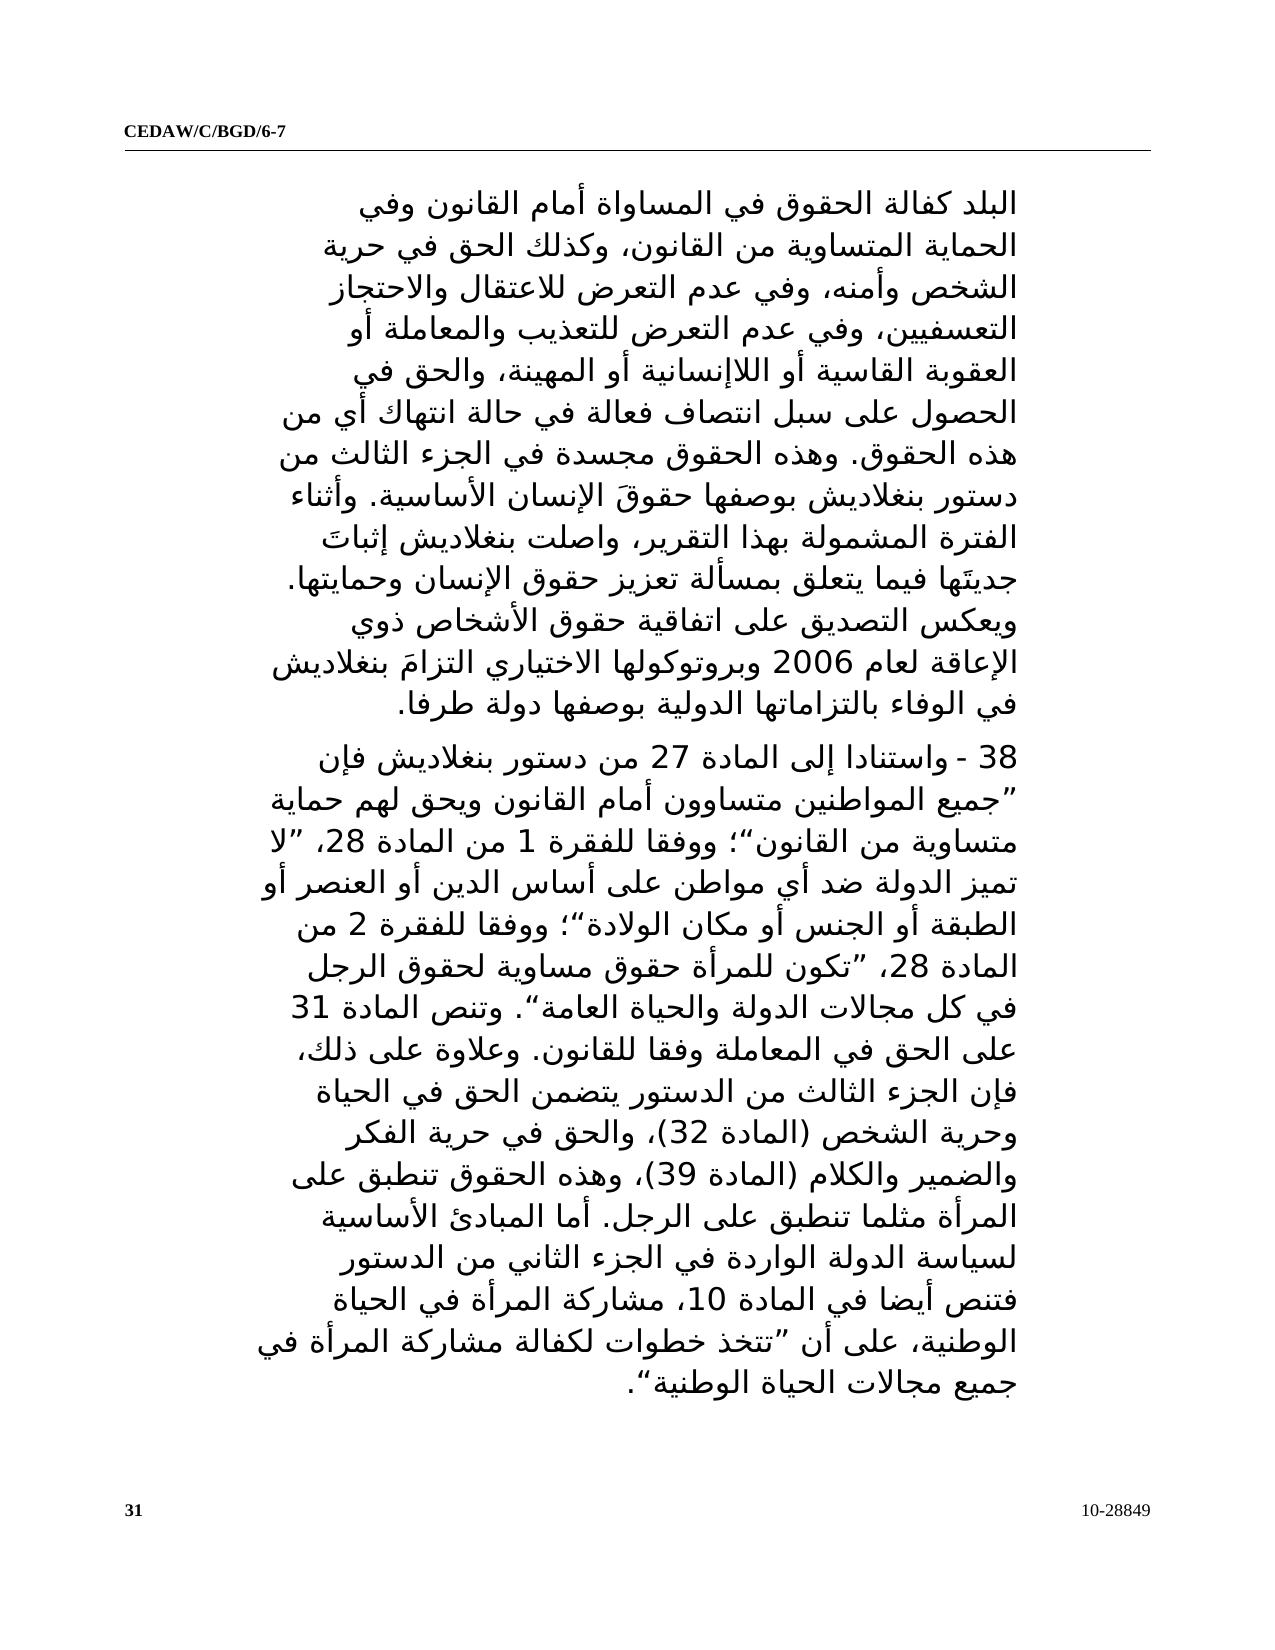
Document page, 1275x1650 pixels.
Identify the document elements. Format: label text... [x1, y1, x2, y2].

text 38 - واستنادا إلى المادة 27 من دستور بنغلاديش فإن ”جميع المواطنين متساوون أمام القانون ويحق لهم حماية متساوية من القانون“؛ ووفقا للفقرة 1 من المادة 28، ”لا تميز الدولة ضد أي مواطن على أساس الدين أو العنصر أو الطبقة أو الجنس أو مكان الولادة“؛ ووفقا للفقرة 2 من المادة 28، ”تكون للمرأة حقوق مساوية لحقوق الرجل في كل مجالات الدولة والحياة العامة“. وتنص المادة 31 على الحق في المعاملة وفقا للقانون. وعلاوة على ذلك، فإن الجزء الثالث من الدستور يتضمن الحق في الحياة وحرية الشخص (المادة 32)، والحق في حرية الفكر والضمير والكلام (المادة 39)، وهذه الحقوق تنطبق على المرأة مثلما تنطبق على الرجل. أما المبادئ الأساسية لسياسة الدولة الواردة في الجزء الثاني من الدستور فتنص أيضا في المادة 10، مشاركة المرأة في الحياة الوطنية، على أن ”تتخذ خطوات لكفالة مشاركة المرأة في جميع مجالات الحياة الوطنية“. [256, 736, 1018, 1402]
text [256, 181, 1018, 723]
